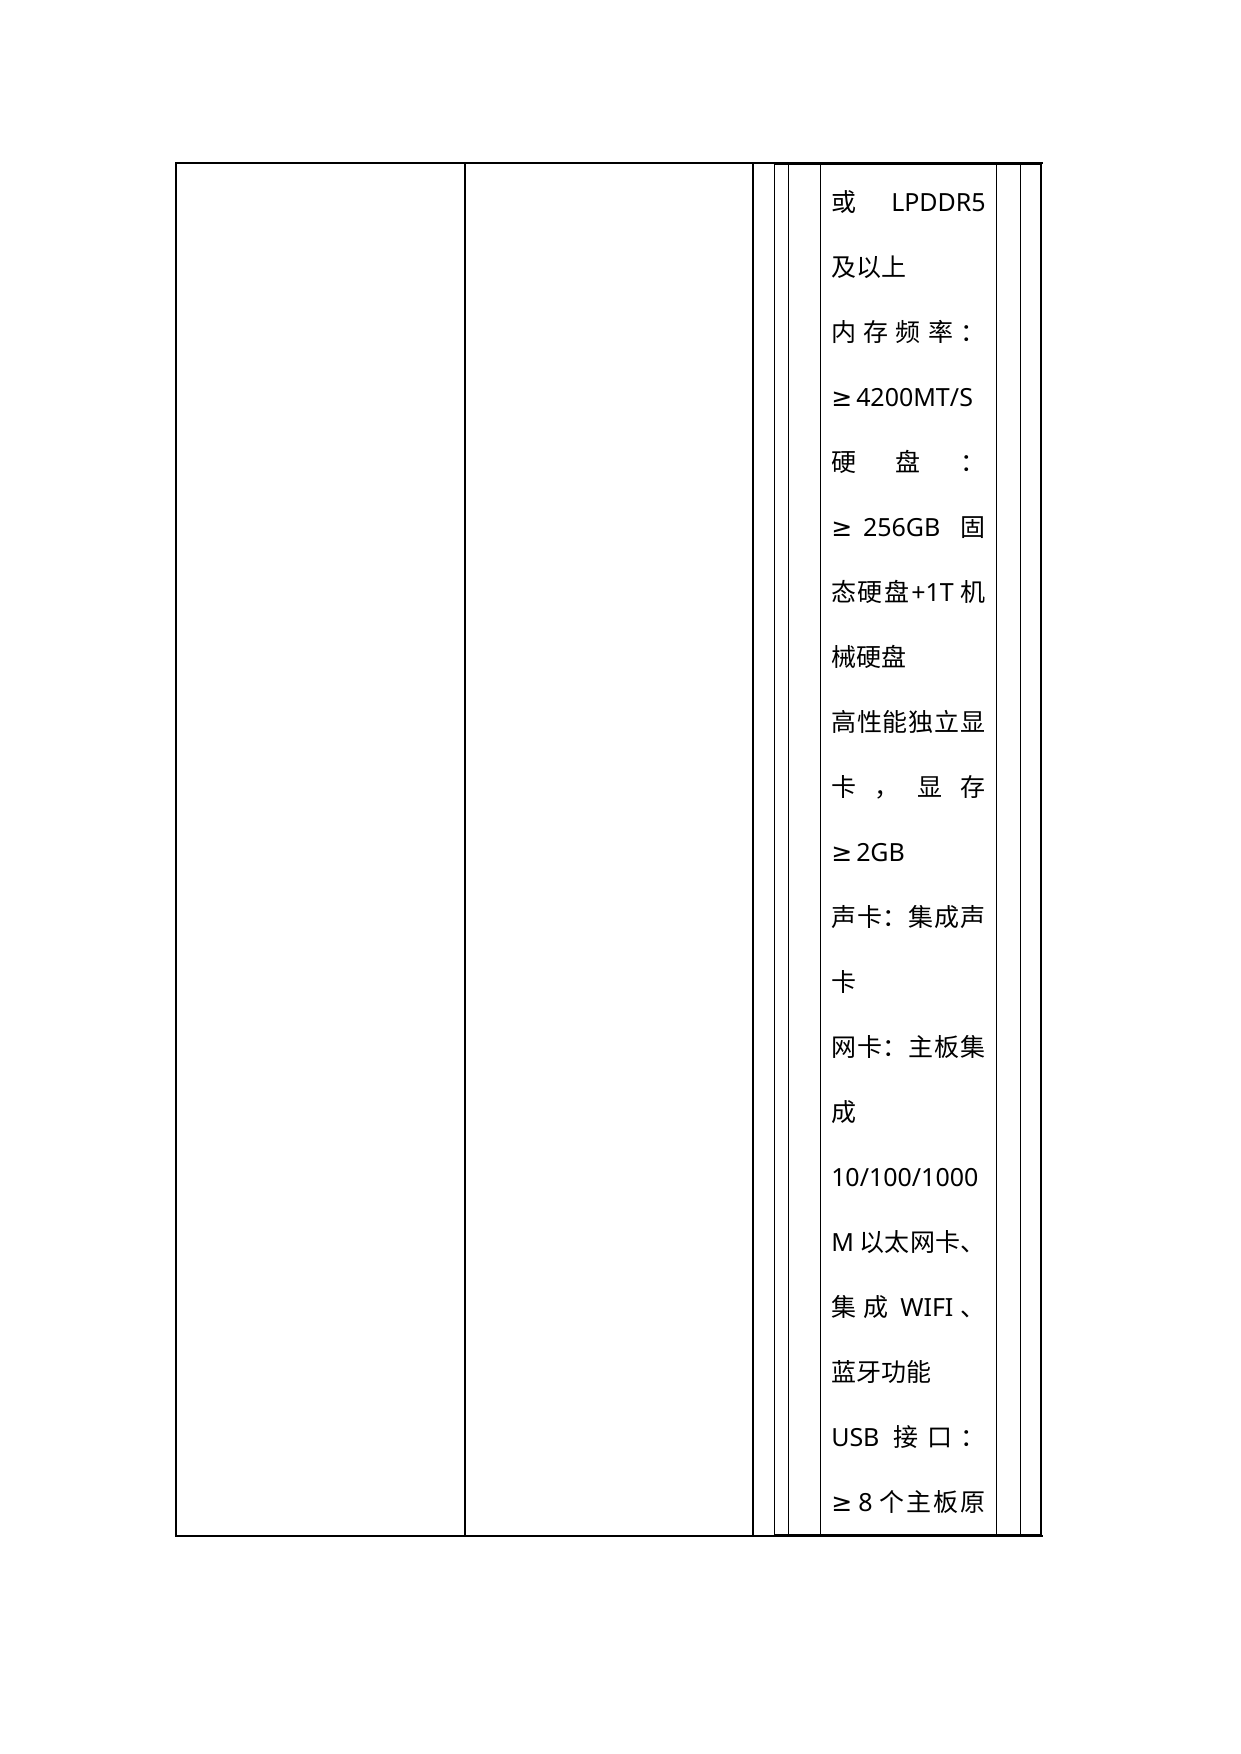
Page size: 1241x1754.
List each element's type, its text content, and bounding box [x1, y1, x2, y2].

table_cell [466, 164, 752, 1535]
table_cell 1 [177, 164, 464, 1535]
table_cell [754, 164, 774, 1535]
table_cell [997, 165, 1020, 1534]
table_cell [821, 165, 996, 1534]
table_cell [789, 165, 820, 1534]
table_cell [775, 165, 788, 1534]
table_cell [1021, 165, 1040, 1534]
